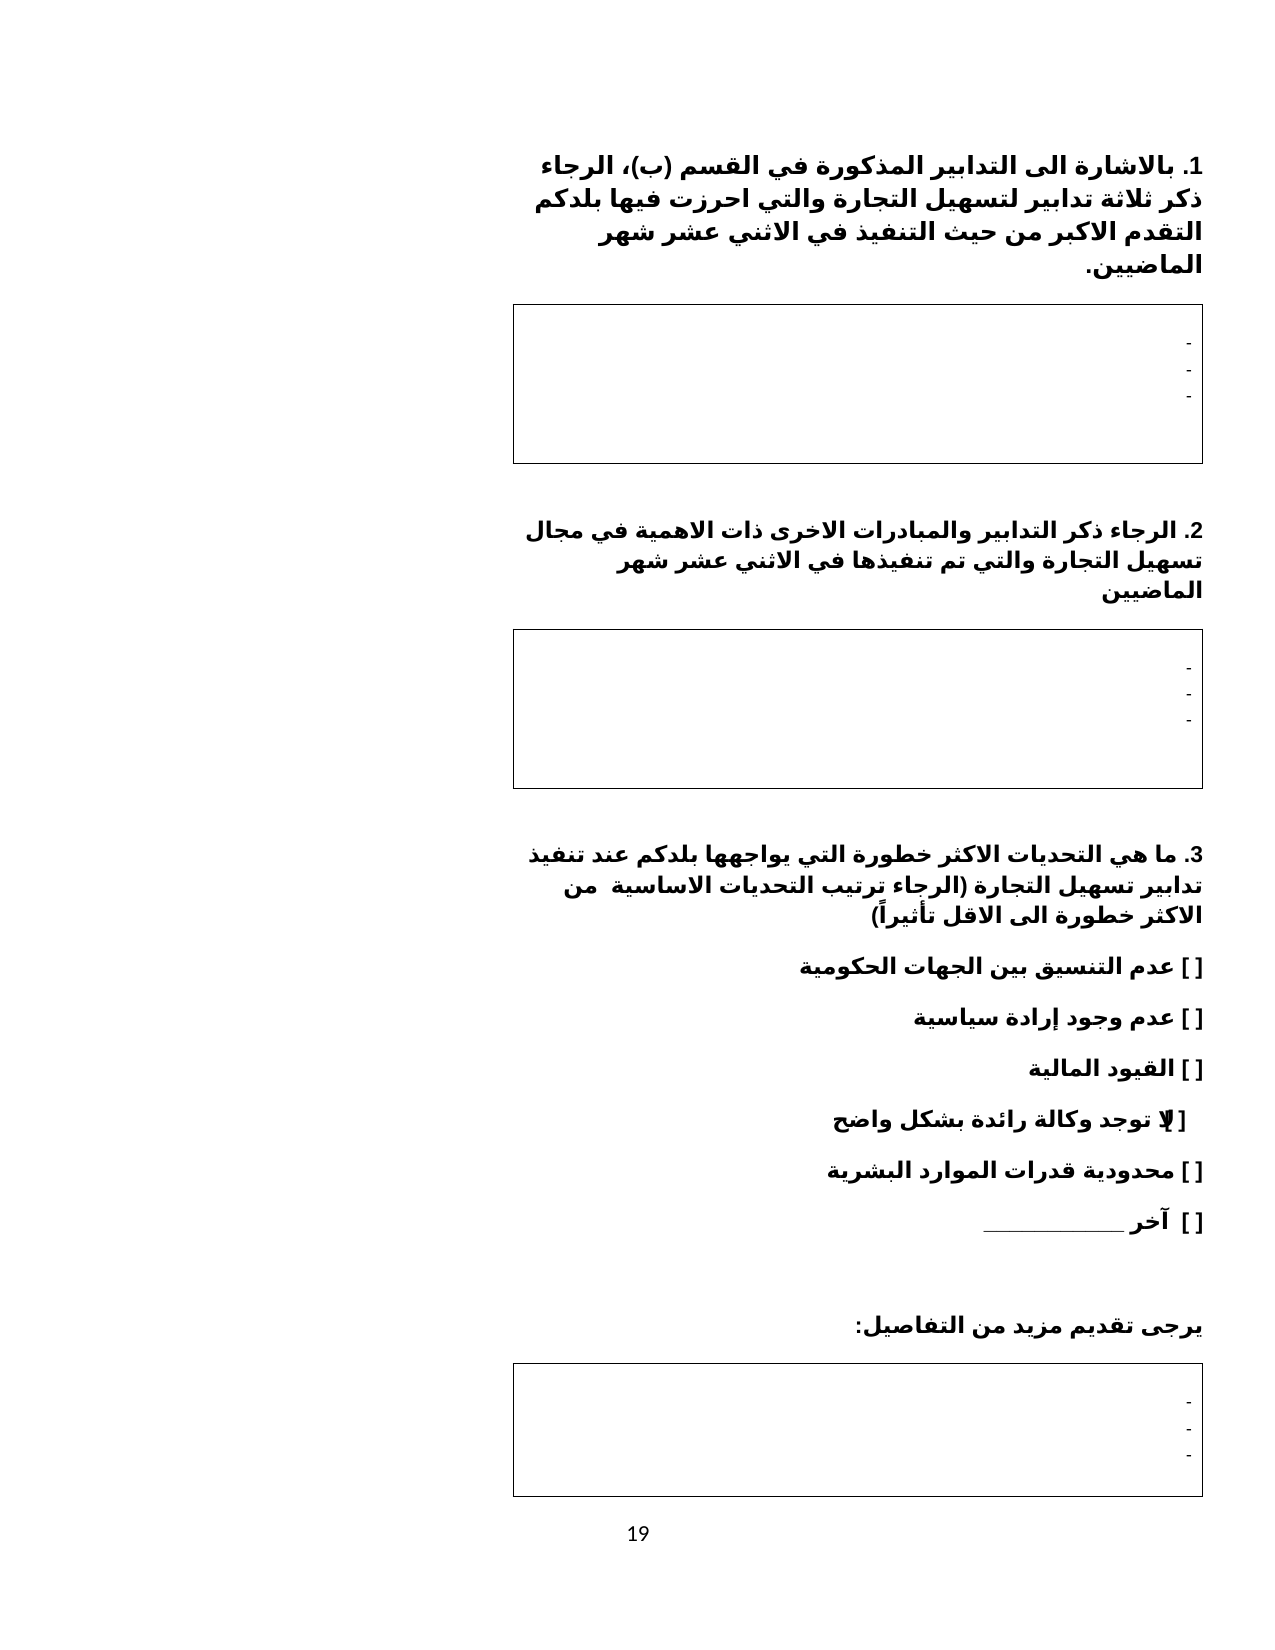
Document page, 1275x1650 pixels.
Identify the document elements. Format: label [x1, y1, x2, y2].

table_cell [501, 150, 1214, 1500]
